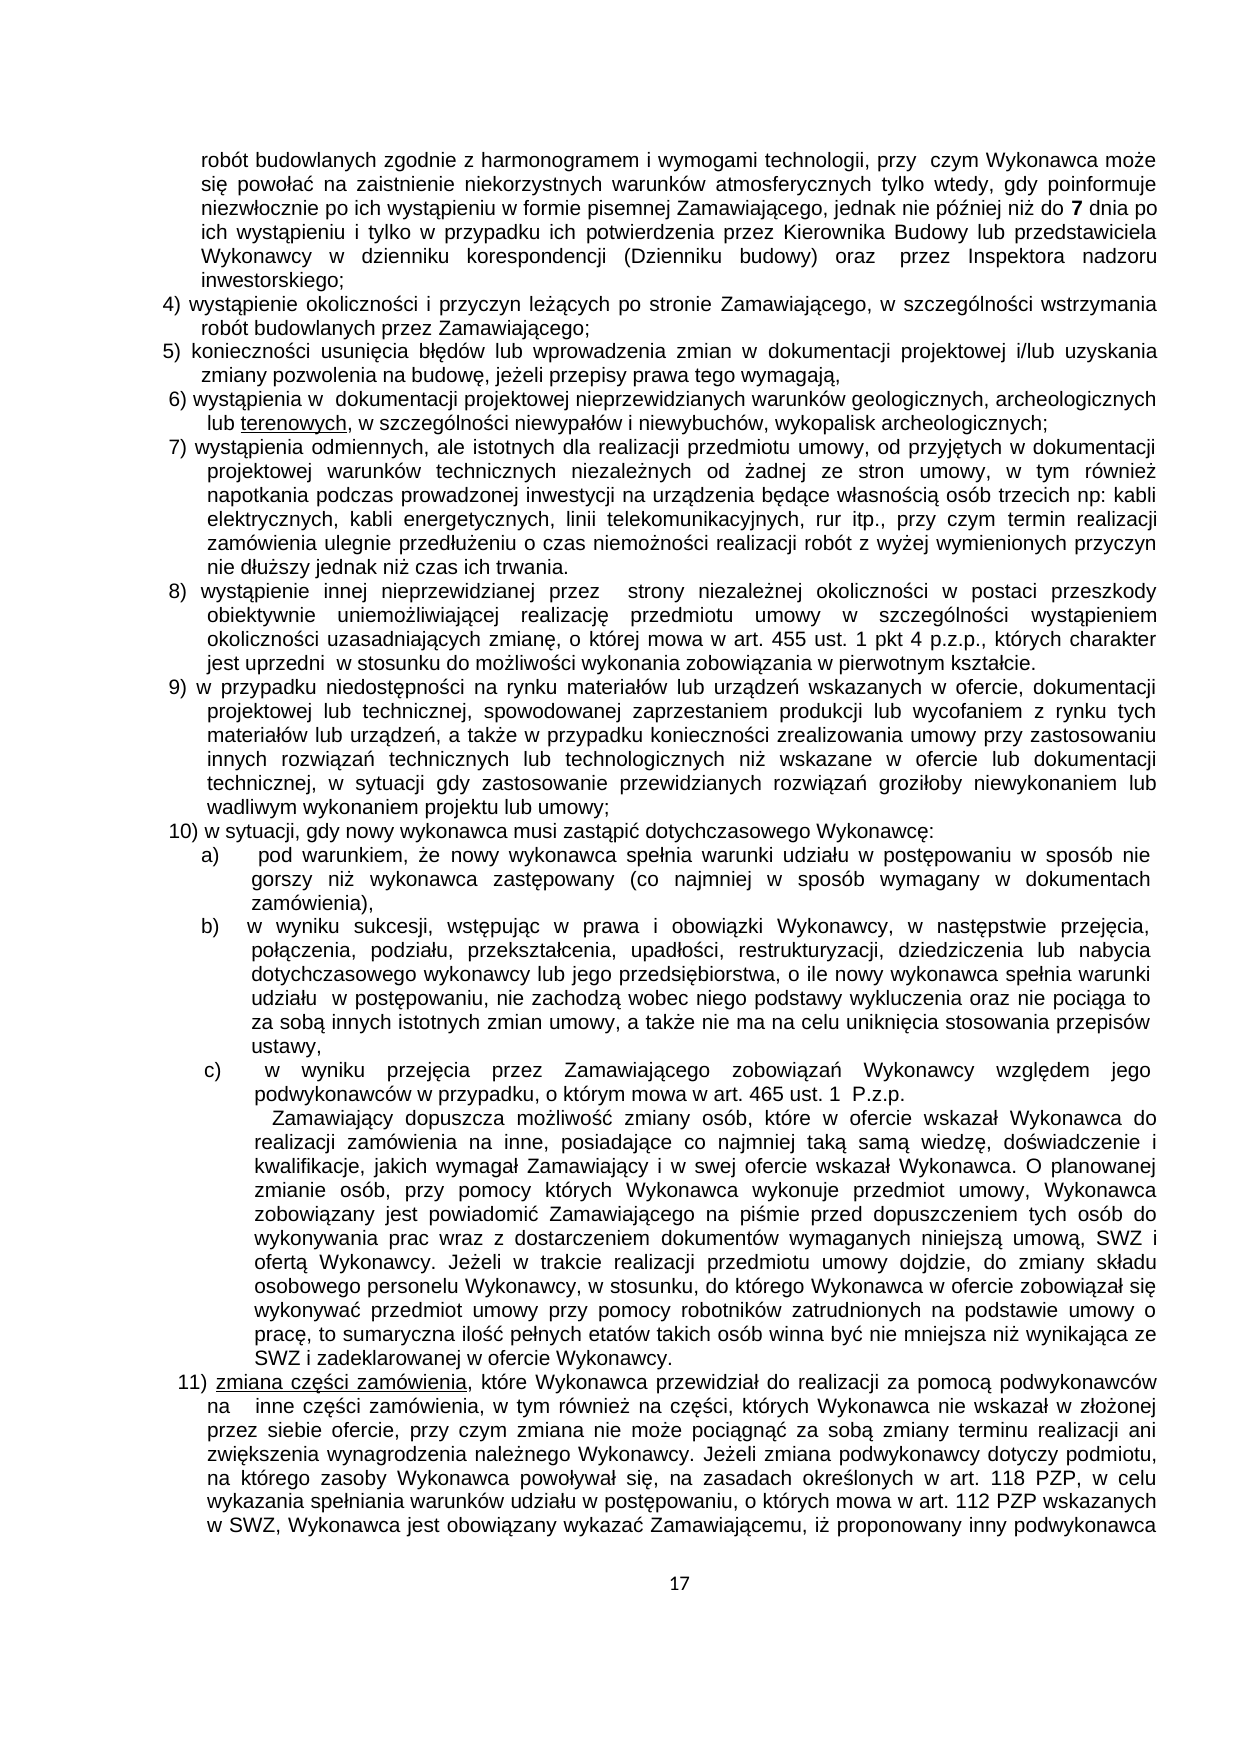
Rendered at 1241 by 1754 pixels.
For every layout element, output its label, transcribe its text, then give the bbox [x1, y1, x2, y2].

text 9) w przypadku niedostępności na rynku materiałów lub urządzeń wskazanych w ofercie, dokumentacji projektowej lub technicznej, spowodowanej zaprzestaniem produkcji lub wycofaniem z rynku tych materiałów lub urządzeń, a także w przypadku konieczności zrealizowania umowy przy zastosowaniu innych rozwiązań technicznych lub technologicznych niż wskazane w ofercie lub dokumentacji technicznej, w sytuacji gdy zastosowanie przewidzianych rozwiązań groziłoby niewykonaniem lub wadliwym wykonaniem projektu lub umowy; [168, 675, 1157, 818]
text 6) wystąpienia w dokumentacji projektowej nieprzewidzianych warunków geologicznych, archeologicznych lub terenowych, w szczególności niewypałów i niewybuchów, wykopalisk archeologicznych; [168, 387, 1157, 435]
text a) pod warunkiem, że nowy wykonawca spełnia warunki udziału w postępowaniu w sposób nie gorszy niż wykonawca zastępowany (co najmniej w sposób wymagany w dokumentach zamówienia), [201, 842, 1152, 914]
text 10) w sytuacji, gdy nowy wykonawca musi zastąpić dotychczasowego Wykonawcę: [168, 818, 1157, 842]
text Zamawiający dopuszcza możliwość zmiany osób, które w ofercie wskazał Wykonawca do realizacji zamówienia na inne, posiadające co najmniej taką samą wiedzę, doświadczenie i kwalifikacje, jakich wymagał Zamawiający i w swej ofercie wskazał Wykonawca. O planowanej zmianie osób, przy pomocy których Wykonawca wykonuje przedmiot umowy, Wykonawca zobowiązany jest powiadomić Zamawiającego na piśmie przed dopuszczeniem tych osób do wykonywania prac wraz z dostarczeniem dokumentów wymaganych niniejszą umową, SWZ i ofertą Wykonawcy. Jeżeli w trakcie realizacji przedmiotu umowy dojdzie, do zmiany składu osobowego personelu Wykonawcy, w stosunku, do którego Wykonawca w ofercie zobowiązał się wykonywać przedmiot umowy przy pomocy robotników zatrudnionych na podstawie umowy o pracę, to sumaryczna ilość pełnych etatów takich osób winna być nie mniejsza niż wynikająca ze SWZ i zadeklarowanej w ofercie Wykonawcy. [224, 1106, 1157, 1369]
text 8) wystąpienie innej nieprzewidzianej przez strony niezależnej okoliczności w postaci przeszkody obiektywnie uniemożliwiającej realizację przedmiotu umowy w szczególności wystąpieniem okoliczności uzasadniających zmianę, o której mowa w art. 455 ust. 1 pkt 4 p.z.p., których charakter jest uprzedni w stosunku do możliwości wykonania zobowiązania w pierwotnym kształcie. [168, 579, 1157, 675]
text 5) konieczności usunięcia błędów lub wprowadzenia zmian w dokumentacji projektowej i/lub uzyskania zmiany pozwolenia na budowę, jeżeli przepisy prawa tego wymagają, [162, 339, 1157, 387]
text 4) wystąpienie okoliczności i przyczyn leżących po stronie Zamawiającego, w szczególności wstrzymania robót budowlanych przez Zamawiającego; [162, 291, 1157, 339]
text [177, 1369, 1157, 1537]
text c) w wyniku przejęcia przez Zamawiającego zobowiązań Wykonawcy względem jego podwykonawców w przypadku, o którym mowa w art. 465 ust. 1 P.z.p. [204, 1058, 1152, 1106]
text b) w wyniku sukcesji, wstępując w prawa i obowiązki Wykonawcy, w następstwie przejęcia, połączenia, podziału, przekształcenia, upadłości, restrukturyzacji, dziedziczenia lub nabycia dotychczasowego wykonawcy lub jego przedsiębiorstwa, o ile nowy wykonawca spełnia warunki udziału w postępowaniu, nie zachodzą wobec niego podstawy wykluczenia oraz nie pociąga to za sobą innych istotnych zmian umowy, a także nie ma na celu uniknięcia stosowania przepisów ustawy, [201, 914, 1152, 1058]
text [162, 148, 1157, 291]
text 7) wystąpienia odmiennych, ale istotnych dla realizacji przedmiotu umowy, od przyjętych w dokumentacji projektowej warunków technicznych niezależnych od żadnej ze stron umowy, w tym również napotkania podczas prowadzonej inwestycji na urządzenia będące własnością osób trzecich np: kabli elektrycznych, kabli energetycznych, linii telekomunikacyjnych, rur itp., przy czym termin realizacji zamówienia ulegnie przedłużeniu o czas niemożności realizacji robót z wyżej wymienionych przyczyn nie dłuższy jednak niż czas ich trwania. [168, 435, 1157, 579]
